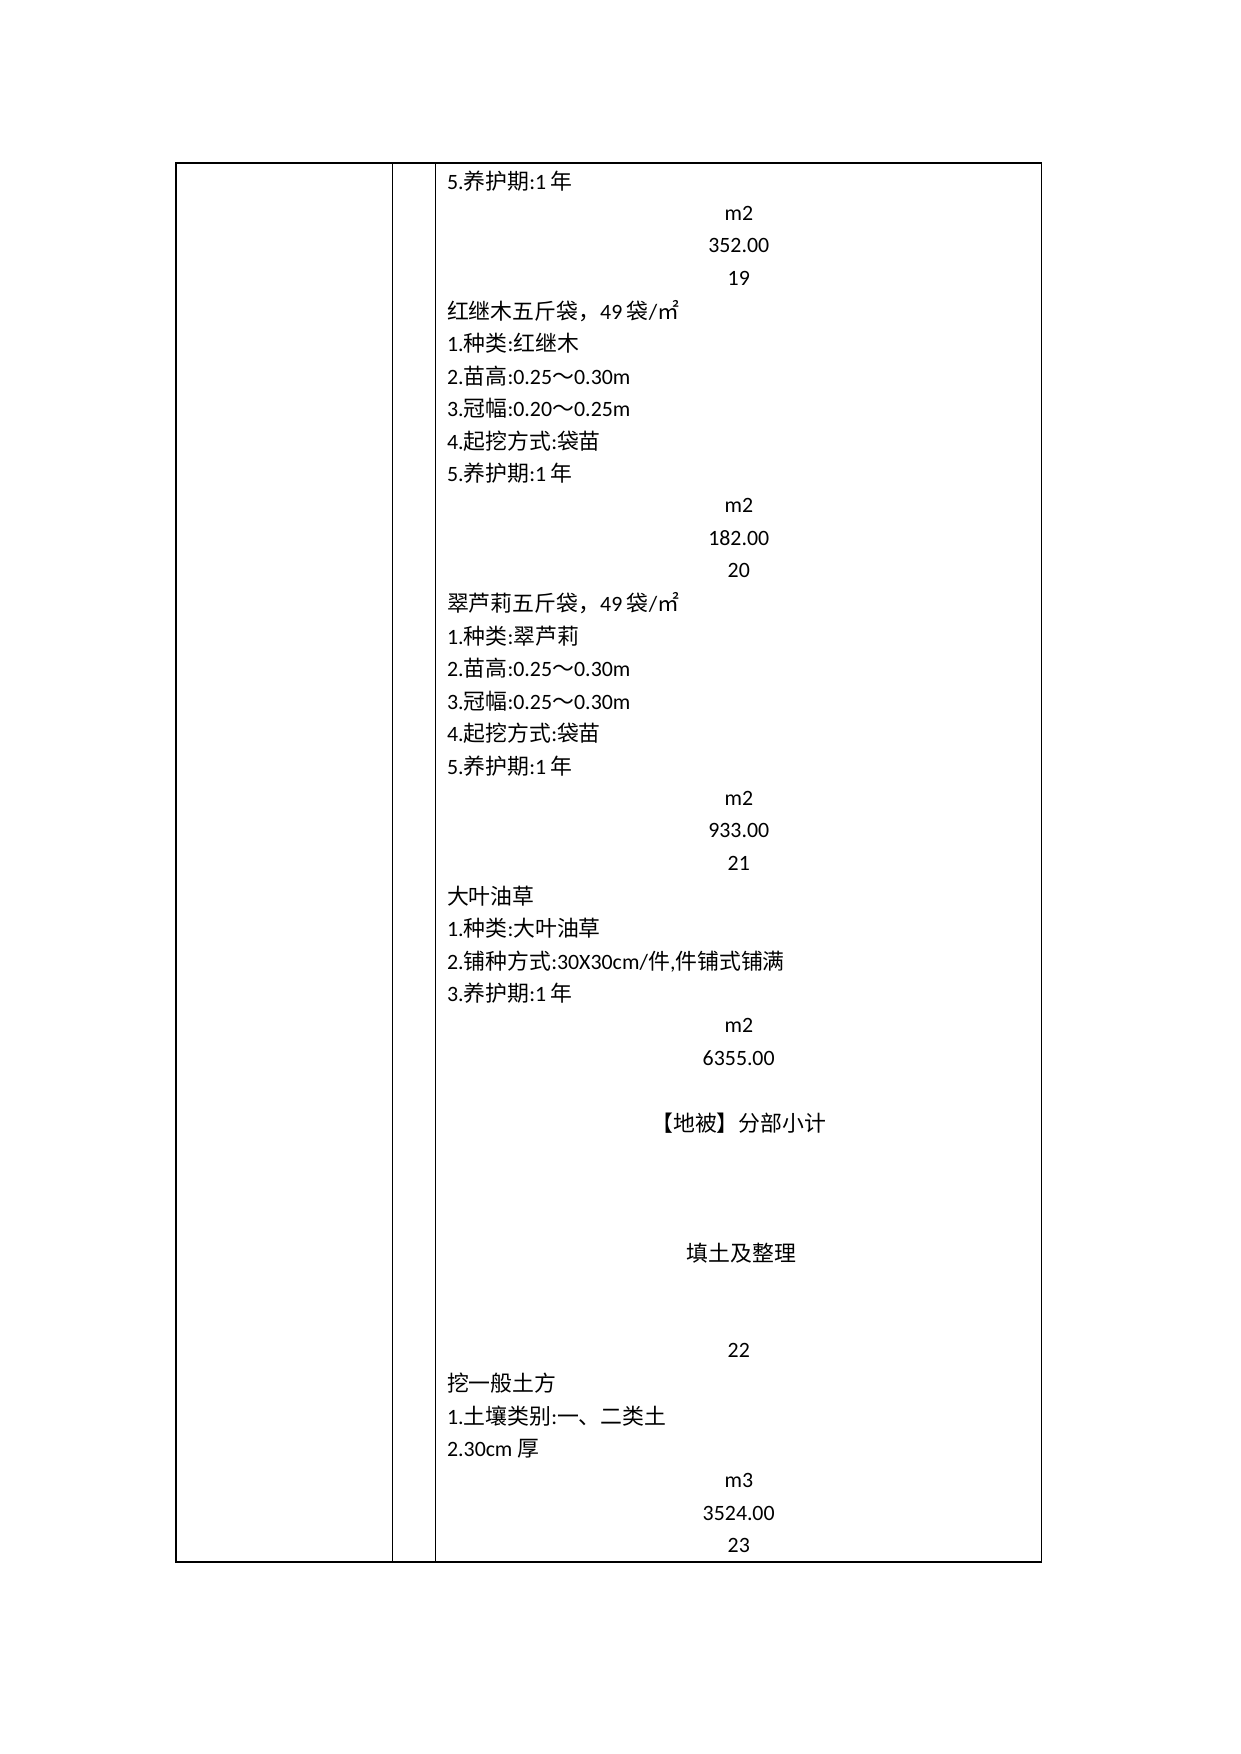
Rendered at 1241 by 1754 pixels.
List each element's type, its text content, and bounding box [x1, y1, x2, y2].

table_cell 七、项目清单 [436, 164, 1041, 1561]
table_cell [177, 164, 392, 1561]
table_cell 2 [393, 164, 435, 1561]
